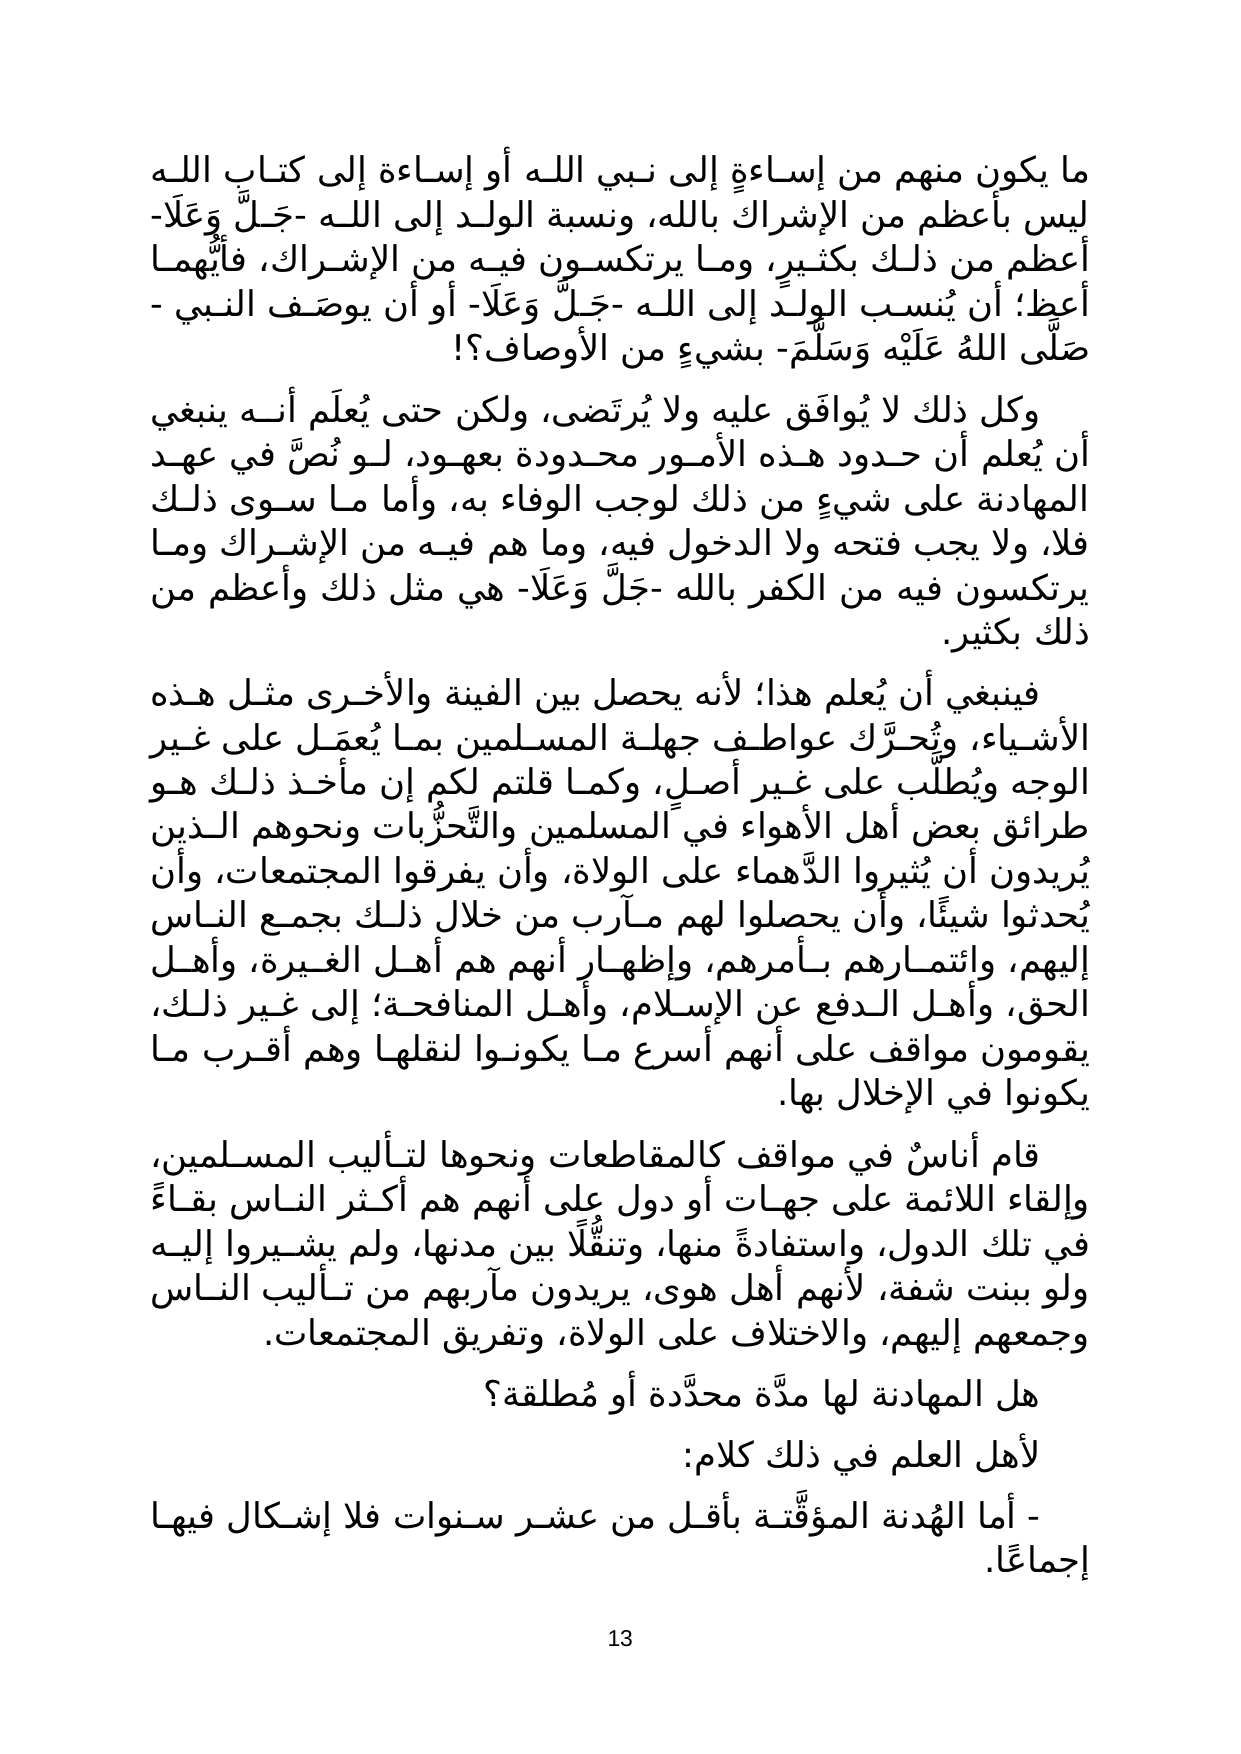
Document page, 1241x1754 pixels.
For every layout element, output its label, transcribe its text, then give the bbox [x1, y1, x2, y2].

text لأهل العلم في ذلك كلام: [150, 1434, 1090, 1476]
text - أما الهُدنة المؤقَّتة بأقل من عشر سنوات فلا إشكال فيها إجماعًا. [150, 1495, 1090, 1581]
text وكل ذلك لا يُوافَق عليه ولا يُرتَضى، ولكن حتى يُعلَم أنه ينبغي أن يُعلم أن حدود هذه الأمور محدودة بعهود، لو نُصَّ في عهد المهادنة على شيءٍ من ذلك لوجب الوفاء به، وأما ما سوى ذلك فلا، ولا يجب فتحه ولا الدخول فيه، وما هم فيه من الإشراك وما يرتكسون فيه من الكفر بالله -جَلَّ وَعَلَا- هي مثل ذلك وأعظم من ذلك بكثير. [150, 389, 1090, 653]
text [150, 150, 1090, 369]
text هل المهادنة لها مدَّة محدَّدة أو مُطلقة؟ [150, 1373, 1090, 1414]
text فينبغي أن يُعلم هذا؛ لأنه يحصل بين الفينة والأخرى مثل هذه الأشياء، وتُحرَّك عواطف جهلة المسلمين بما يُعمَل على غير الوجه ويُطلَّب على غير أصلٍ، وكما قلتم لكم إن مأخذ ذلك هو طرائق بعض أهل الأهواء في المسلمين والتَّحزُّبات ونحوهم الذين يُريدون أن يُثيروا الدَّهماء على الولاة، وأن يفرقوا المجتمعات، وأن يُحدثوا شيئًا، وأن يحصلوا لهم مآرب من خلال ذلك بجمع الناس إليهم، وائتمارهم بأمرهم، وإظهار أنهم هم أهل الغيرة، وأهل الحق، وأهل الدفع عن الإسلام، وأهل المنافحة؛ إلى غير ذلك، يقومون مواقف على أنهم أسرع ما يكونوا لنقلها وهم أقرب ما يكونوا في الإخلال بها. [150, 673, 1090, 1114]
text قام أناسٌ في مواقف كالمقاطعات ونحوها لتأليب المسلمين، وإلقاء اللائمة على جهات أو دول على أنهم هم أكثر الناس بقاءً في تلك الدول، واستفادةً منها، وتنقُّلًا بين مدنها، ولم يشيروا إليه ولو ببنت شفة، لأنهم أهل هوى، يريدون مآربهم من تأليب الناس وجمعهم إليهم، والاختلاف على الولاة، وتفريق المجتمعات. [150, 1134, 1090, 1353]
